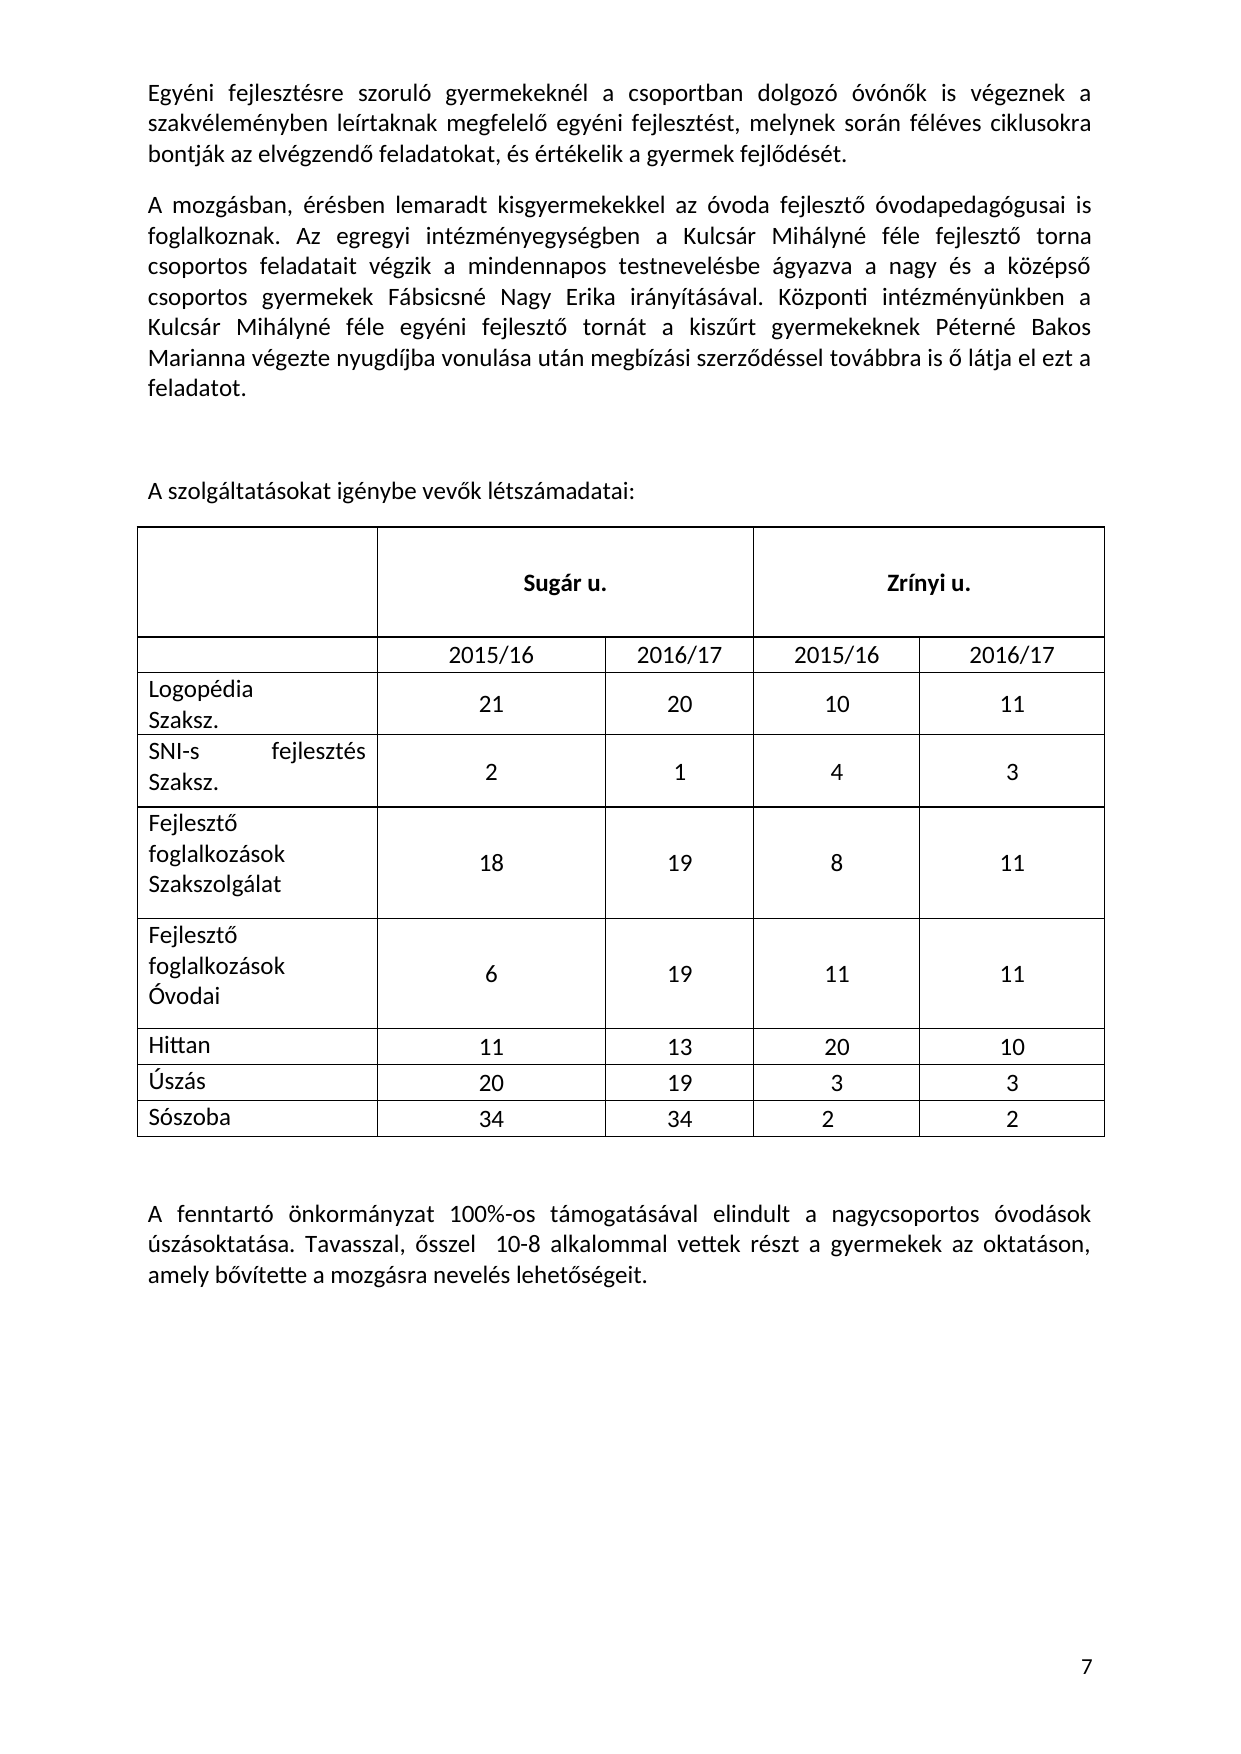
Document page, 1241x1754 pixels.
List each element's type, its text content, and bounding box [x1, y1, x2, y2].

table_cell 19 [606, 808, 753, 918]
text A mozgásban, érésben lemaradt kisgyermekekkel az óvoda fejlesztő óvodapedagógusai is foglalkoznak. Az egregyi intézményegységben a Kulcsár Mihályné féle fejlesztő torna csoportos feladatait végzik a mindennapos testnevelésbe ágyazva a nagy és a középső csoportos gyermekek Fábsicsné Nagy Erika irányításával. Központi intézményünkben a Kulcsár Mihályné féle egyéni fejlesztő tornát a kiszűrt gyermekeknek Péterné Bakos Marianna végezte nyugdíjba vonulása után megbízási szerződéssel továbbra is ő látja el ezt a feladatot. [148, 189, 1093, 403]
table_cell 20 [754, 1029, 919, 1064]
table_cell SNI-s fejlesztés Szaksz. [138, 735, 377, 806]
table_cell 34 [606, 1101, 753, 1136]
table_cell 11 [920, 919, 1104, 1028]
table_cell 11 [920, 808, 1104, 918]
table_cell 8 [754, 808, 919, 918]
table_cell 20 [606, 673, 753, 734]
table_cell 11 [754, 919, 919, 1028]
table_cell 6 [378, 919, 605, 1028]
table_cell 13 [606, 1029, 753, 1064]
table_cell 19 [606, 919, 753, 1028]
table_cell 3 [920, 1065, 1104, 1100]
table_cell 2 [920, 1101, 1104, 1136]
table_cell 10 [754, 673, 919, 734]
table_cell 1 [606, 735, 753, 806]
table_cell 10 [920, 1029, 1104, 1064]
table_cell 3 [920, 735, 1104, 806]
table_cell 21 [378, 673, 605, 734]
text A fenntartó önkormányzat 100%-os támogatásával elindult a nagycsoportos óvodások úszásoktatása. Tavasszal, ősszel 10-8 alkalommal vettek részt a gyermekek az oktatáson, amely bővítette a mozgásra nevelés lehetőségeit. [148, 1198, 1093, 1289]
table_cell 34 [378, 1101, 605, 1136]
table_cell 11 [378, 1029, 605, 1064]
table_cell 2016/17 [920, 638, 1104, 672]
table_cell 4 [754, 735, 919, 806]
table_cell 18 [378, 808, 605, 918]
table_header Zrínyi u. [754, 528, 1104, 636]
table_cell 2015/16 [378, 638, 605, 672]
table_cell Hittan [138, 1029, 377, 1064]
table_cell Sószoba [138, 1101, 377, 1136]
text A szolgáltatásokat igénybe vevők létszámadatai: [148, 475, 1093, 506]
table_cell 3 [754, 1065, 919, 1100]
table_cell Fejlesztő foglalkozások Óvodai [138, 919, 377, 1028]
table_cell [138, 638, 377, 672]
table_cell 19 [606, 1065, 753, 1100]
table_cell 20 [378, 1065, 605, 1100]
table_cell 11 [920, 673, 1104, 734]
table_cell Úszás [138, 1065, 377, 1100]
table_cell 2015/16 [754, 638, 919, 672]
table_header Sugár u. [378, 528, 753, 636]
table_header [138, 528, 377, 636]
text Egyéni fejlesztésre szoruló gyermekeknél a csoportban dolgozó óvónők is végeznek a szakvéleményben leírtaknak megfelelő egyéni fejlesztést, melynek során féléves ciklusokra bontják az elvégzendő feladatokat, és értékelik a gyermek fejlődését. [148, 77, 1093, 168]
table_cell 2016/17 [606, 638, 753, 672]
table_cell Fejlesztő foglalkozások Szakszolgálat [138, 808, 377, 918]
table_cell Logopédia Szaksz. [138, 673, 377, 734]
table_cell 2 [754, 1101, 919, 1136]
table_cell 2 [378, 735, 605, 806]
